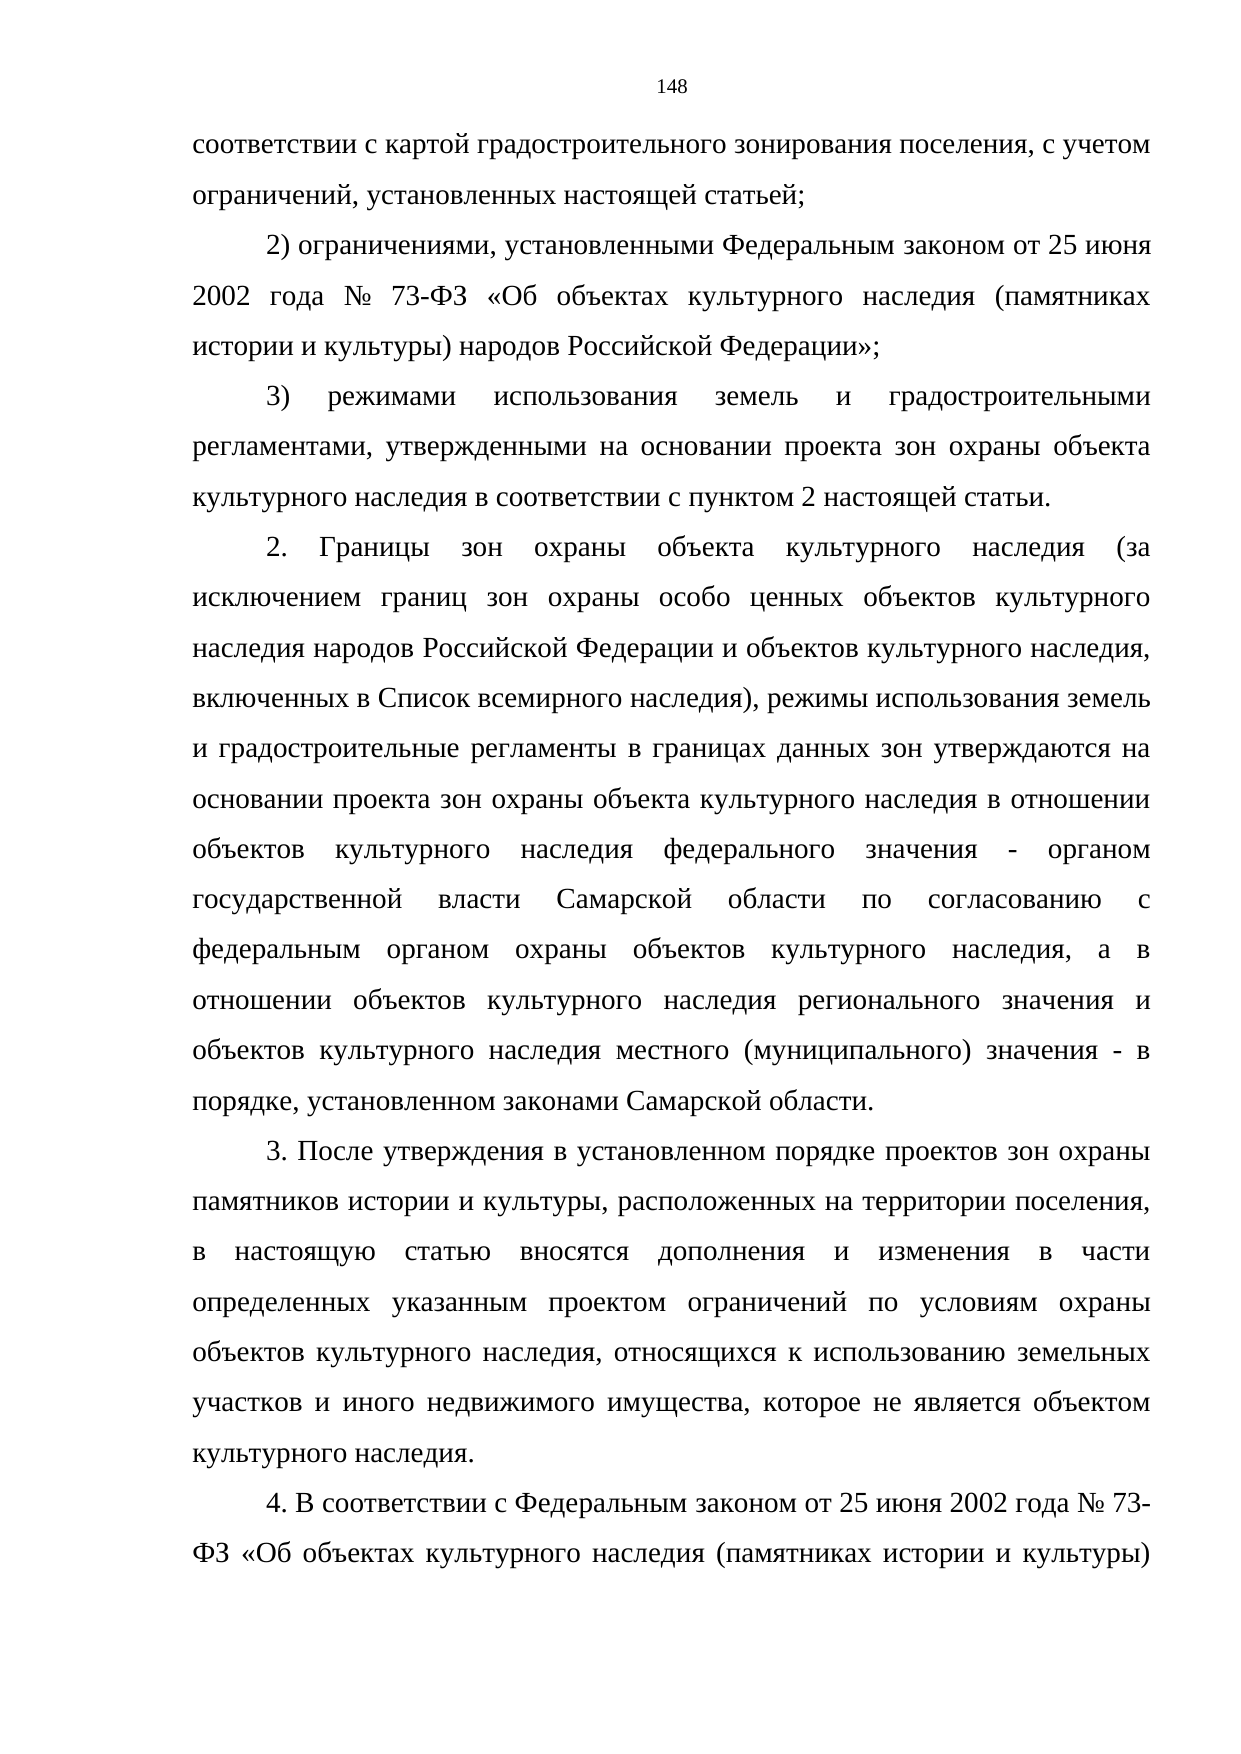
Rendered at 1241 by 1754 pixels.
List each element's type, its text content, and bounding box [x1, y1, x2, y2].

text 2. Границы зон охраны объекта культурного наследия (за исключением границ зон охраны особо ценных объектов культурного наследия народов Российской Федерации и объектов культурного наследия, включенных в Список всемирного наследия), режимы использования земель и градостроительные регламенты в границах данных зон утверждаются на основании проекта зон охраны объекта культурного наследия в отношении объектов культурного наследия федерального значения - органом государственной власти Самарской области по согласованию с федеральным органом охраны объектов культурного наследия, а в отношении объектов культурного наследия регионального значения и объектов культурного наследия местного (муниципального) значения - в порядке, установленном законами Самарской области. [192, 529, 1152, 1116]
text 3) режимами использования земель и градостроительными регламентами, утвержденными на основании проекта зон охраны объекта культурного наследия в соответствии с пунктом 2 настоящей статьи. [192, 378, 1152, 512]
text 3. После утверждения в установленном порядке проектов зон охраны памятников истории и культуры, расположенных на территории поселения, в настоящую статью вносятся дополнения и изменения в части определенных указанным проектом ограничений по условиям охраны объектов культурного наследия, относящихся к использованию земельных участков и иного недвижимого имущества, которое не является объектом культурного наследия. [192, 1133, 1152, 1468]
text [192, 127, 1152, 211]
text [192, 1485, 1152, 1569]
text 2) ограничениями, установленными Федеральным законом от 25 июня 2002 года № 73-ФЗ «Об объектах культурного наследия (памятниках истории и культуры) народов Российской Федерации»; [192, 227, 1152, 361]
